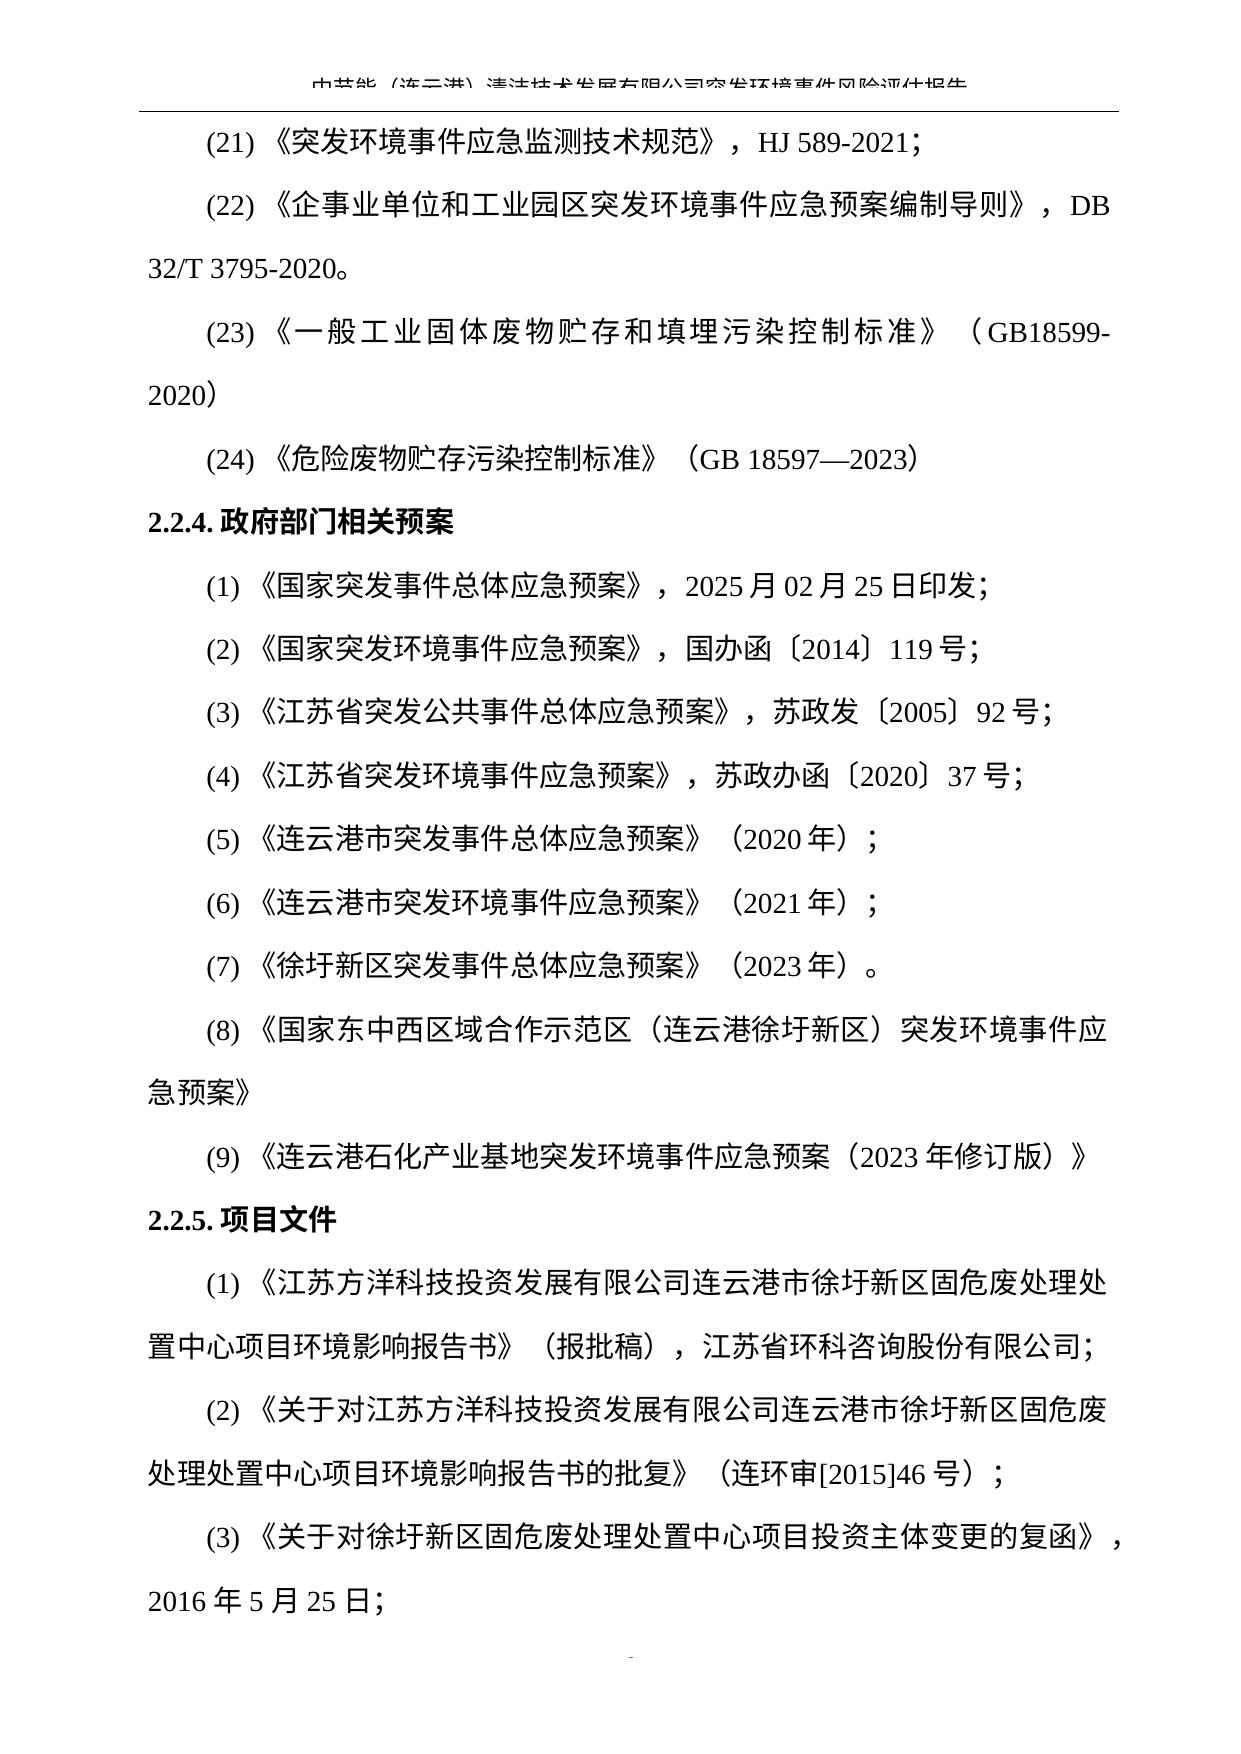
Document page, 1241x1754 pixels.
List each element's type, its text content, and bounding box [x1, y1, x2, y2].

list 《一般工业固体废物贮存和填埋污染控制标准》（GB18599-2020） [148, 308, 1110, 414]
list 《危险废物贮存污染控制标准》（GB 18597—2023） [148, 435, 1110, 478]
subtitle 项目文件 [148, 1197, 1110, 1239]
list 《国家突发事件总体应急预案》，2025月02月25日印发； [148, 562, 1110, 604]
list 《连云港石化产业基地突发环境事件应急预案（2023 年修订版）》 [148, 1133, 1110, 1175]
list 《江苏省突发公共事件总体应急预案》，苏政发〔2005〕92号； [148, 689, 1110, 731]
list 《突发环境事件应急监测技术规范》，HJ 589-2021； [148, 118, 1110, 160]
list 《连云港市突发事件总体应急预案》（2020年）； [148, 816, 1110, 858]
list 《江苏方洋科技投资发展有限公司连云港市徐圩新区固危废处理处置中心项目环境影响报告书》（报批稿），江苏省环科咨询股份有限公司； [148, 1260, 1110, 1366]
list 《江苏省突发环境事件应急预案》，苏政办函〔2020〕37号； [148, 752, 1110, 795]
list 《国家东中西区域合作示范区（连云港徐圩新区）突发环境事件应急预案》 [148, 1006, 1110, 1112]
list 《徐圩新区突发事件总体应急预案》（2023年）。 [148, 943, 1110, 985]
subtitle 政府部门相关预案 [148, 499, 1110, 541]
list 《企事业单位和工业园区突发环境事件应急预案编制导则》，DB 32/T 3795-2020。 [148, 182, 1110, 287]
list 《关于对徐圩新区固危废处理处置中心项目投资主体变更的复函》，2016 年 5 月 25 日； [148, 1514, 1110, 1619]
list 《关于对江苏方洋科技投资发展有限公司连云港市徐圩新区固危废处理处置中心项目环境影响报告书的批复》（连环审[2015]46 号）； [148, 1387, 1110, 1493]
list 《国家突发环境事件应急预案》，国办函〔2014〕119号； [148, 626, 1110, 668]
list 《连云港市突发环境事件应急预案》（2021年）； [148, 879, 1110, 922]
